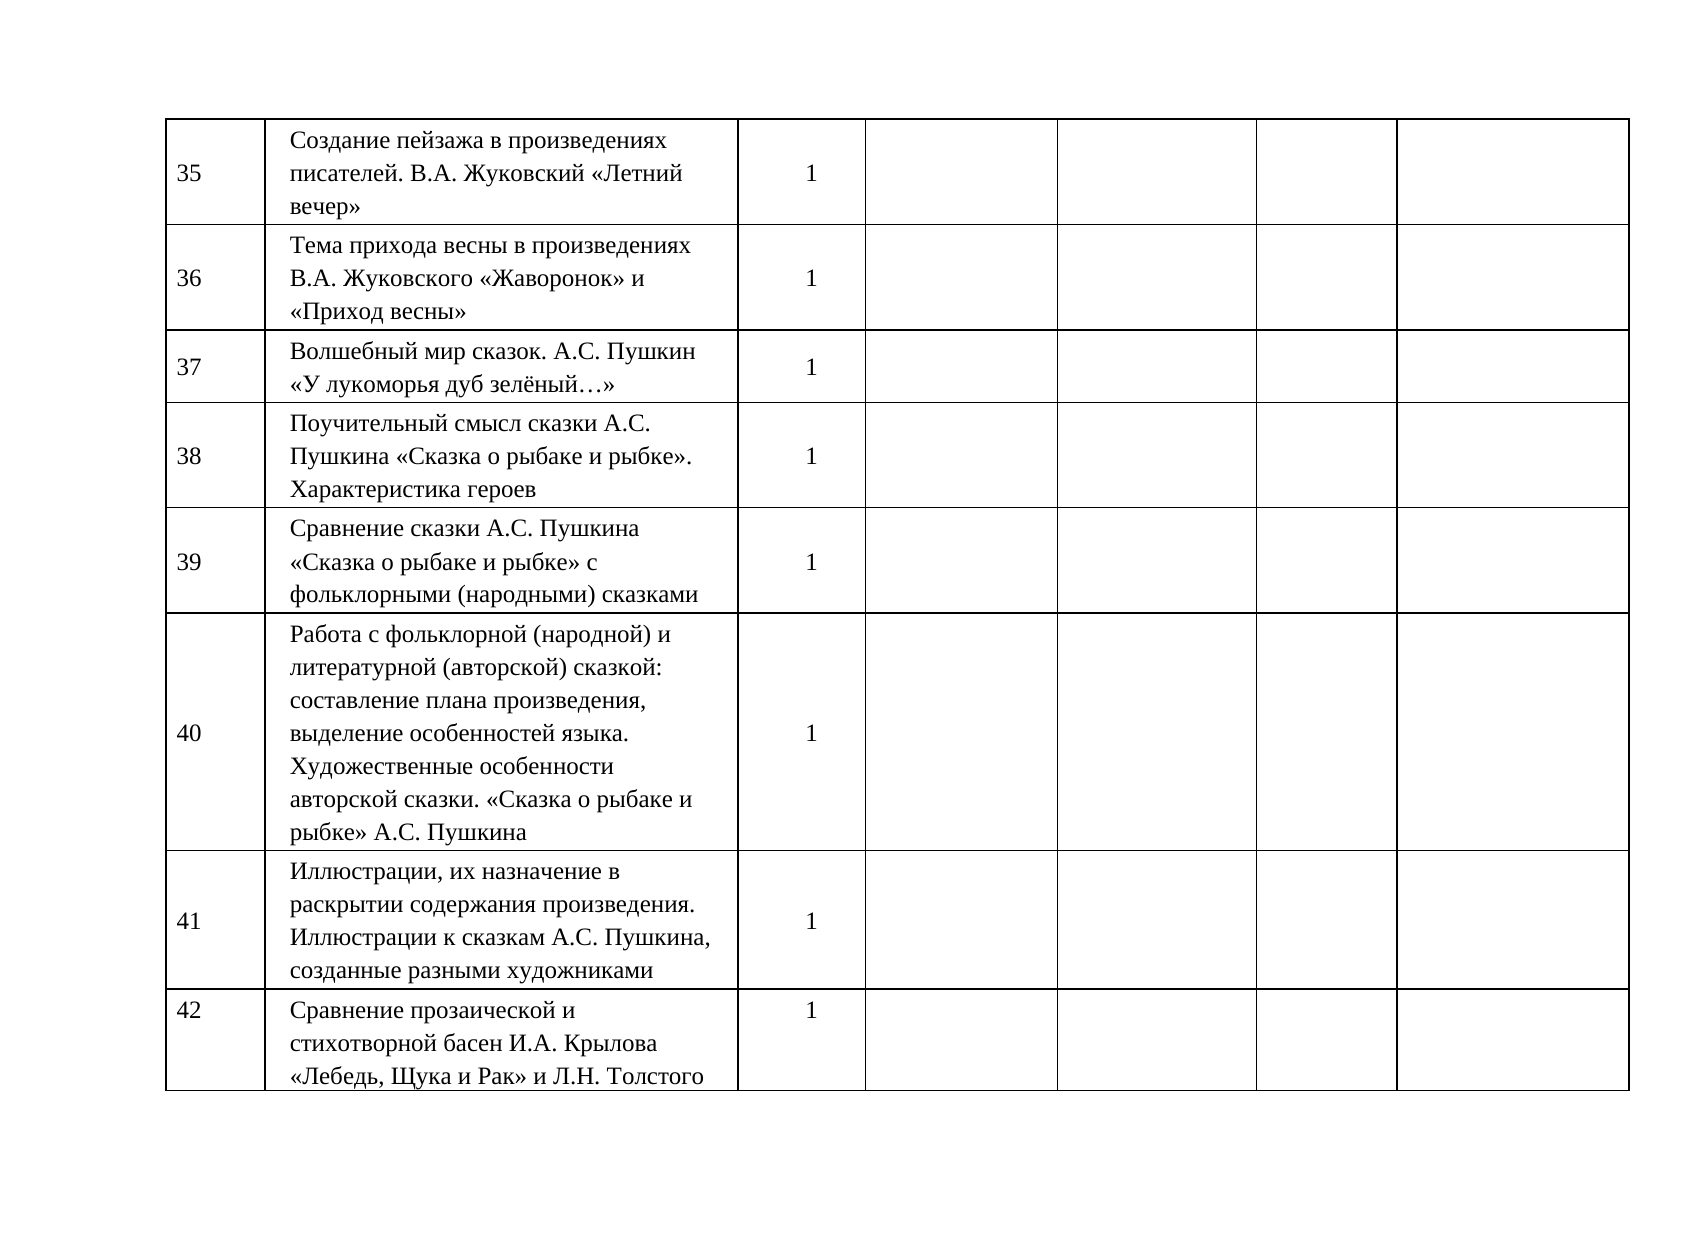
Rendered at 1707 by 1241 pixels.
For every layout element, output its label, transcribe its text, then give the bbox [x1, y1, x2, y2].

table_cell Тема прихода весны в произведениях В.А. Жуковского «Жаворонок» и «Приход весны» [266, 225, 737, 329]
table_cell [1257, 120, 1396, 223]
table_cell [1257, 403, 1396, 507]
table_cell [266, 990, 737, 1090]
table_cell 1 [739, 614, 865, 850]
table_cell [1058, 120, 1256, 223]
table_cell [1058, 225, 1256, 329]
table_cell Волшебный мир сказок. А.С. Пушкин «У лукоморья дуб зелёный…» [266, 331, 737, 401]
table_cell Иллюстрации, их назначение в раскрытии содержания произведения. Иллюстрации к сказкам А.С. Пушкина, созданные разными художниками [266, 851, 737, 988]
table_cell 38 [167, 403, 264, 507]
table_cell [1398, 614, 1628, 850]
table_cell [1257, 508, 1396, 612]
table_cell 36 [167, 225, 264, 329]
table_cell [1398, 331, 1628, 401]
table_cell 35 [167, 120, 264, 223]
table_cell [1257, 331, 1396, 401]
table_cell [1058, 403, 1256, 507]
table_cell [1257, 851, 1396, 988]
table_cell 1 [739, 120, 865, 223]
table_cell [1398, 120, 1628, 223]
table_cell [1058, 614, 1256, 850]
table_cell [1058, 851, 1256, 988]
table_cell [1398, 990, 1628, 1090]
table_cell 1 [739, 403, 865, 507]
table_cell 40 [167, 614, 264, 850]
table_cell [866, 614, 1057, 850]
table_cell 1 [739, 331, 865, 401]
table_cell [1058, 331, 1256, 401]
table_cell [1257, 990, 1396, 1090]
table_cell [866, 508, 1057, 612]
table_cell 1 [739, 508, 865, 612]
table_cell [866, 990, 1057, 1090]
table_cell [866, 331, 1057, 401]
table_cell 1 [739, 851, 865, 988]
table_cell [866, 120, 1057, 223]
table_cell [1257, 225, 1396, 329]
table_cell [1058, 990, 1256, 1090]
table_cell 1 [739, 225, 865, 329]
table_cell [866, 225, 1057, 329]
table_cell 42 [167, 990, 264, 1090]
table_cell Создание пейзажа в произведениях писателей. В.А. Жуковский «Летний вечер» [266, 120, 737, 223]
table_cell [1257, 614, 1396, 850]
table_cell [1398, 851, 1628, 988]
table_cell [1398, 225, 1628, 329]
table_cell 37 [167, 331, 264, 401]
table_cell [1398, 403, 1628, 507]
table_cell 1 [739, 990, 865, 1090]
table_cell Сравнение сказки А.С. Пушкина «Сказка о рыбаке и рыбке» с фольклорными (народными) сказками [266, 508, 737, 612]
table_cell 41 [167, 851, 264, 988]
table_cell [866, 851, 1057, 988]
table_cell Работа с фольклорной (народной) и литературной (авторской) сказкой: составление плана произведения, выделение особенностей языка. Художественные особенности авторской сказки. «Сказка о рыбаке и рыбке» А.С. Пушкина [266, 614, 737, 850]
table_cell [1058, 508, 1256, 612]
table_cell 39 [167, 508, 264, 612]
table_cell Поучительный смысл сказки А.С. Пушкина «Сказка о рыбаке и рыбке». Характеристика героев [266, 403, 737, 507]
table_cell [866, 403, 1057, 507]
table_cell [1398, 508, 1628, 612]
